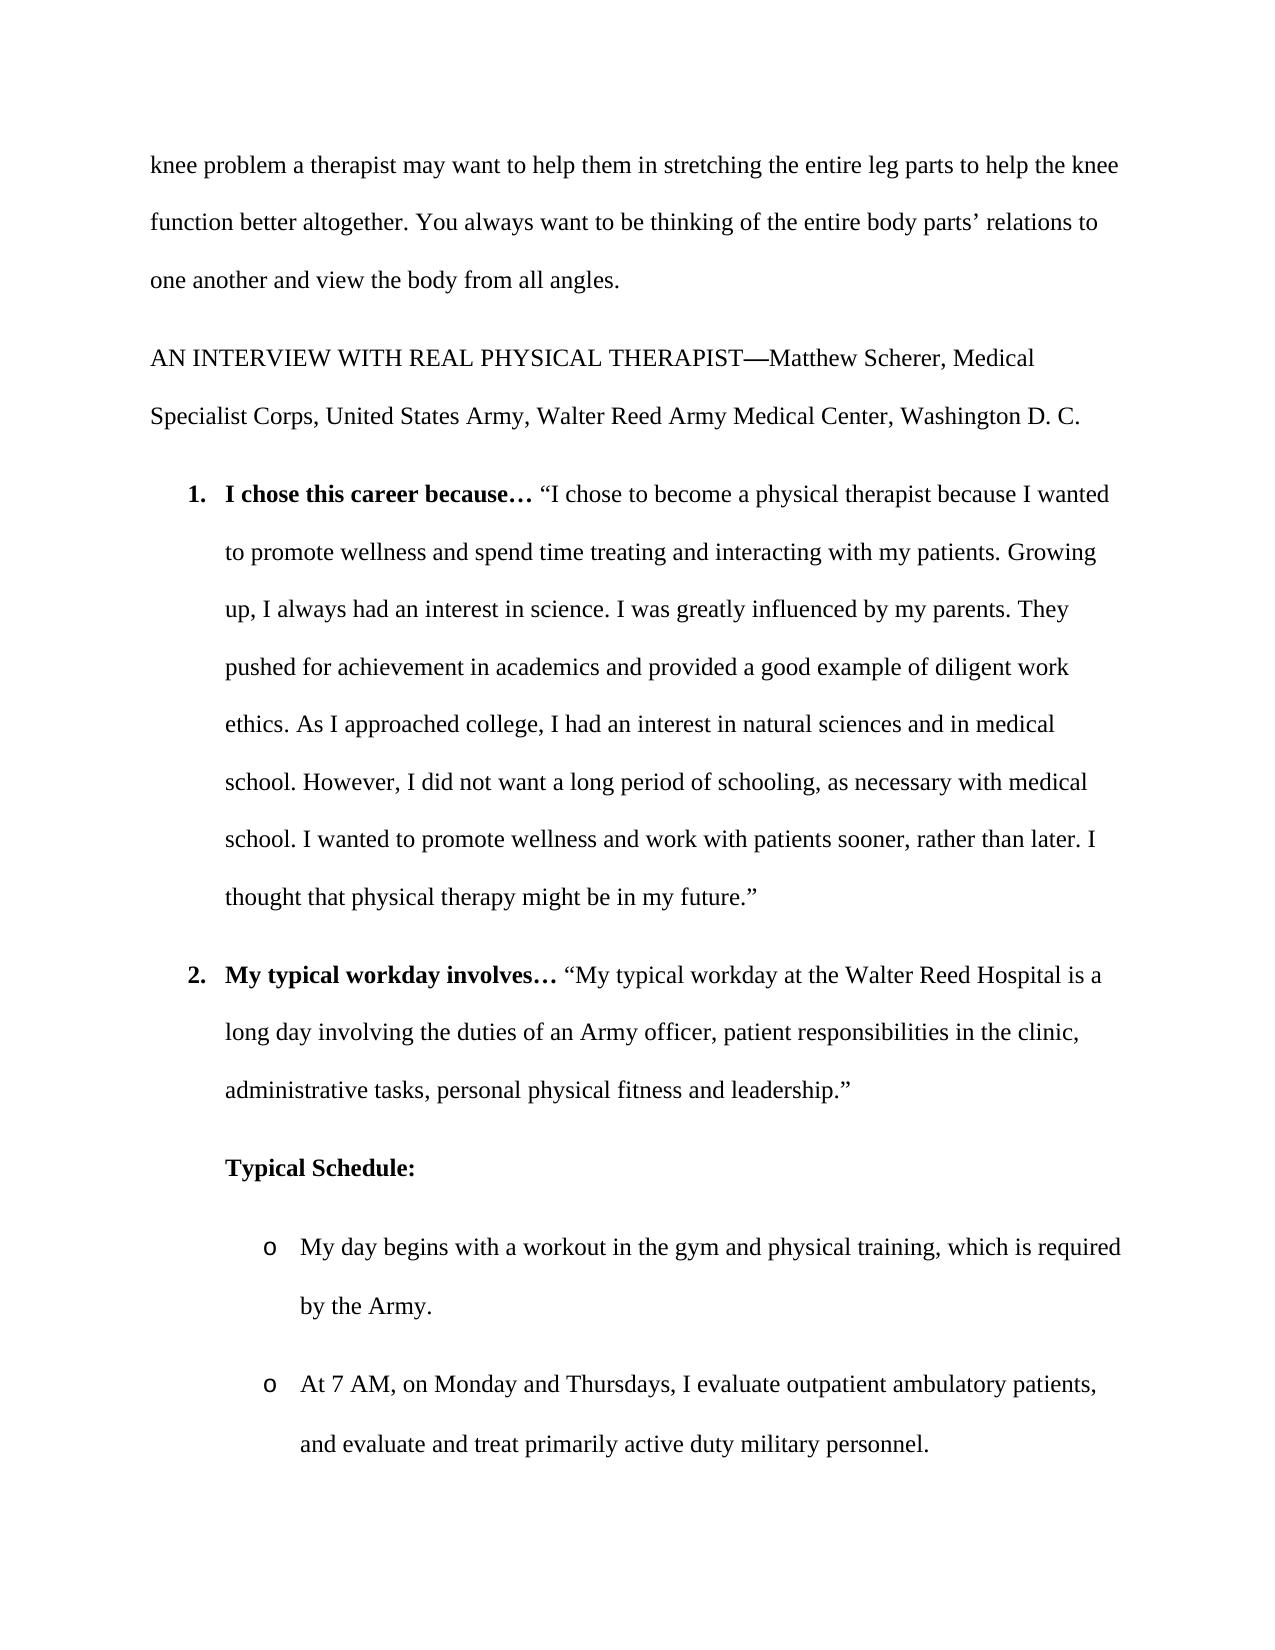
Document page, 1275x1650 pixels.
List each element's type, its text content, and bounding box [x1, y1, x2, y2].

text AN INTERVIEW WITH REAL PHYSICAL THERAPIST—Matthew Scherer, Medical Specialist Corps, United States Army, Walter Reed Army Medical Center, Washington D. C. [150, 343, 1125, 429]
list My day begins with a workout in the gym and physical training, which is required by the Army. [262, 1232, 1125, 1320]
text Typical Schedule: [225, 1153, 1125, 1182]
list My typical workday involves… “My typical workday at the Walter Reed Hospital is a long day involving the duties of an Army officer, patient responsibilities in the clinic, administrative tasks, personal physical fitness and leadership.” [187, 960, 1125, 1104]
list I chose this career because… “I chose to become a physical therapist because I wanted to promote wellness and spend time treating and interacting with my patients. Growing up, I always had an interest in science. I was greatly influenced by my parents. They pushed for achievement in academics and provided a good example of diligent work ethics. As I approached college, I had an interest in natural sciences and in medical school. However, I did not want a long period of schooling, as necessary with medical school. I wanted to promote wellness and work with patients sooner, rather than later. I thought that physical therapy might be in my future.” [187, 479, 1125, 910]
list At 7 AM, on Monday and Thursdays, I evaluate outpatient ambulatory patients, and evaluate and treat primarily active duty military personnel. [262, 1369, 1125, 1458]
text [150, 150, 1125, 294]
